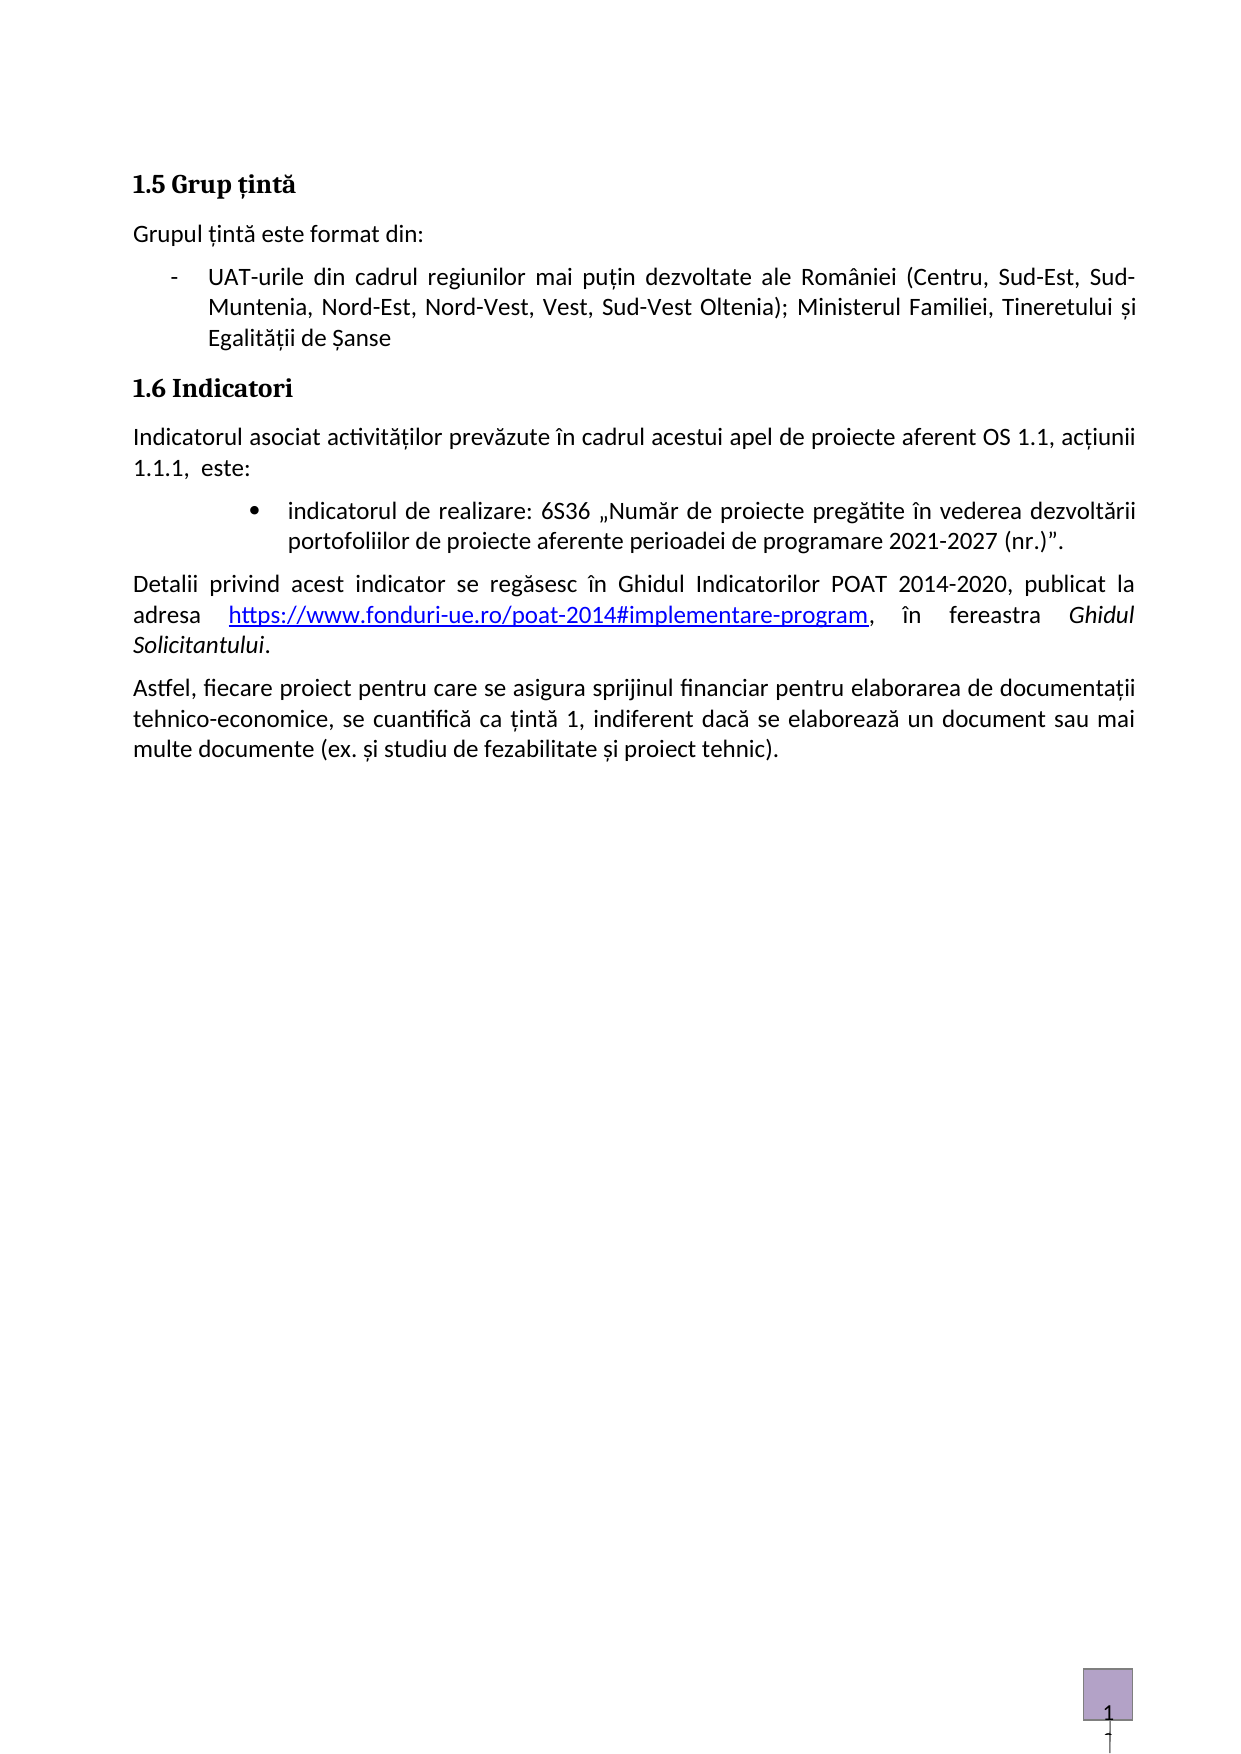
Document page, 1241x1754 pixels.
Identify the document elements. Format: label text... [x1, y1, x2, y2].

text Indicatorul asociat activităților prevăzute în cadrul acestui apel de proiecte aferent OS 1.1, acțiunii 1.1.1, este: [133, 421, 1137, 482]
subtitle 1.5 Grup țintă [133, 169, 1137, 201]
text Grupul țintă este format din: [133, 218, 1137, 248]
text Astfel, fiecare proiect pentru care se asigura sprijinul financiar pentru elaborarea de documentații tehnico-economice, se cuantifică ca țintă 1, indiferent dacă se elaborează un document sau mai multe documente (ex. și studiu de fezabilitate și proiect tehnic). [133, 673, 1137, 764]
list UAT-urile din cadrul regiunilor mai puțin dezvoltate ale României (Centru, Sud-Est, Sud-Muntenia, Nord-Est, Nord-Vest, Vest, Sud-Vest Oltenia); Ministerul Familiei, Tineretului și Egalității de Șanse [170, 261, 1137, 352]
text Detalii privind acest indicator se regăsesc în Ghidul Indicatorilor POAT 2014-2020, publicat la adresa https://www.fonduri-ue.ro/poat-2014#implementare-program, în fereastra Ghidul Solicitantului. [133, 568, 1137, 660]
subtitle 1.6 Indicatori [133, 373, 1137, 404]
list indicatorul de realizare: 6S36 „Număr de proiecte pregătite în vederea dezvoltării portofoliilor de proiecte aferente perioadei de programare 2021-2027 (nr.)”. [250, 495, 1137, 556]
